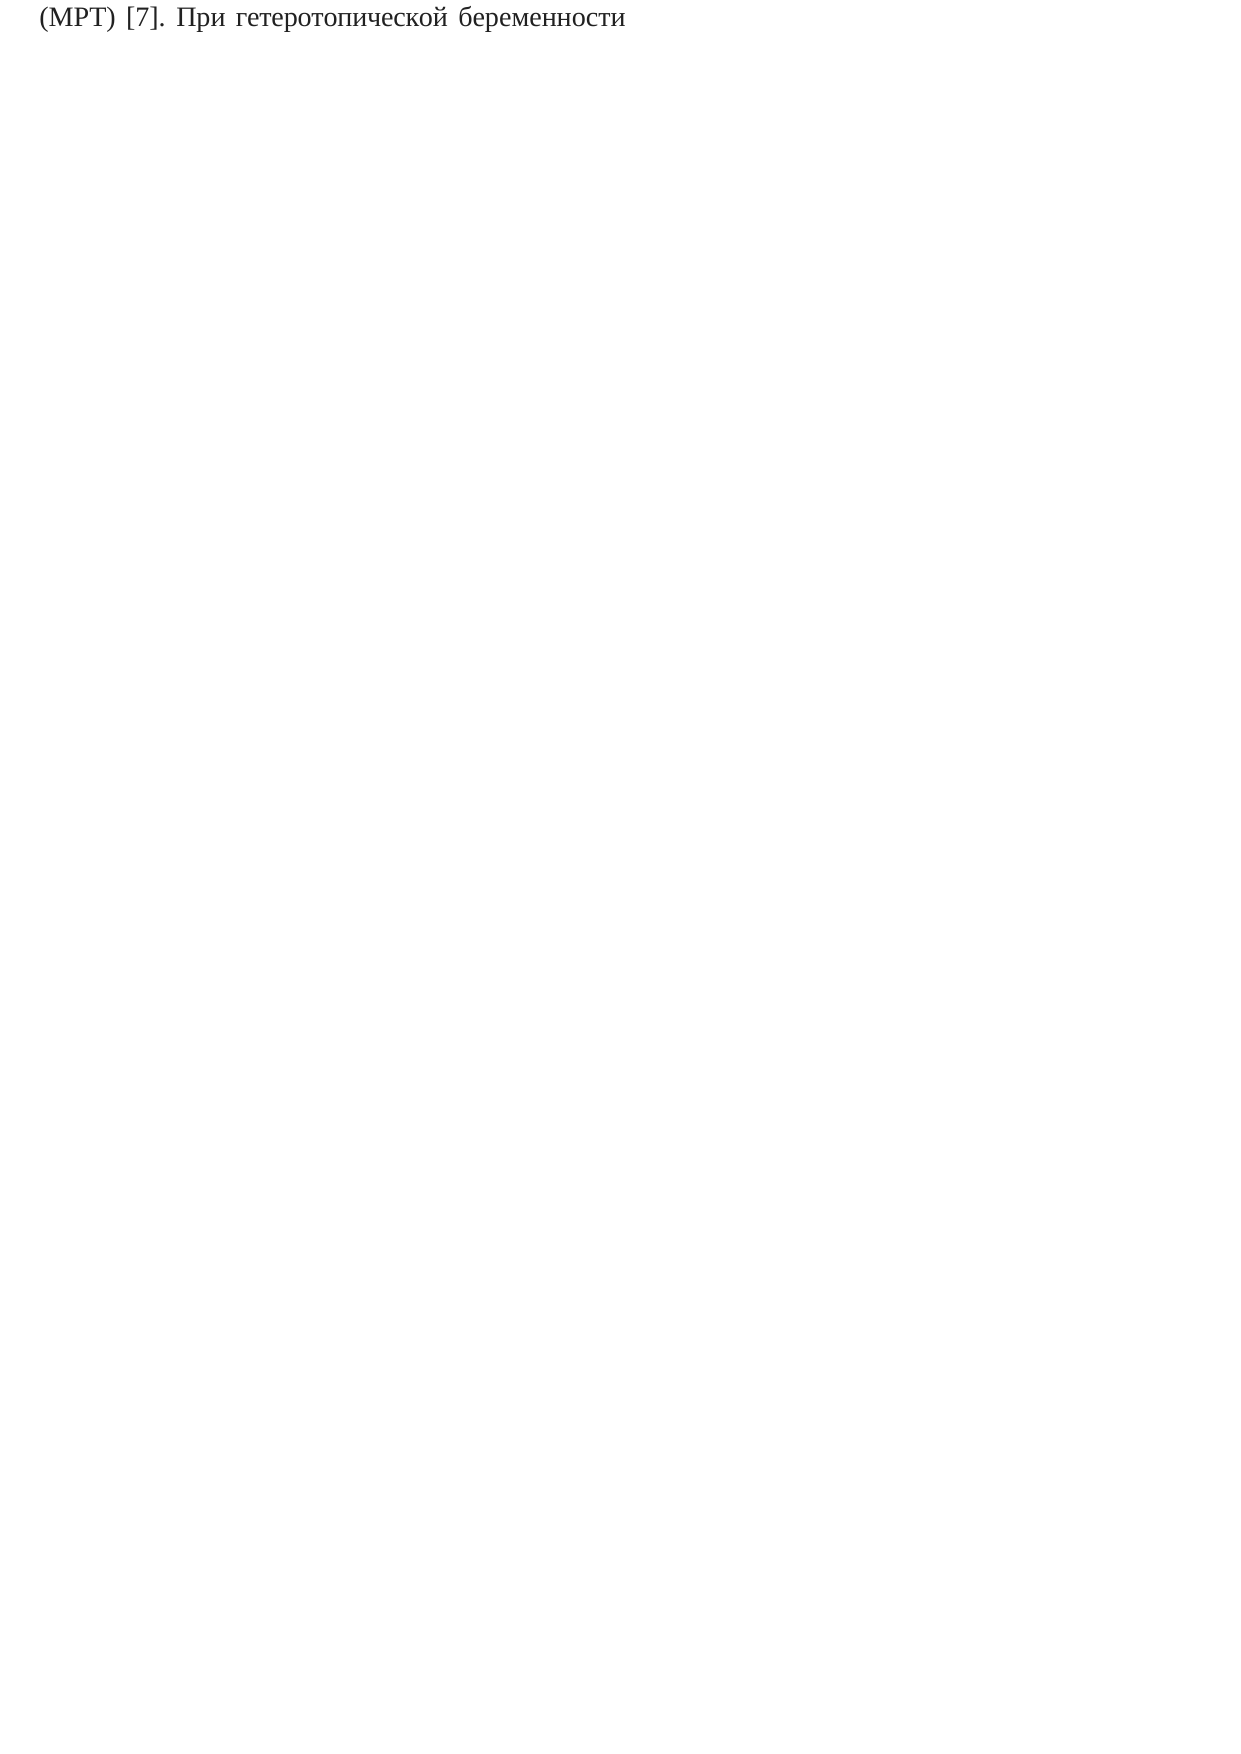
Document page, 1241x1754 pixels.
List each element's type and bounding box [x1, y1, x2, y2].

text [39, 0, 1201, 32]
